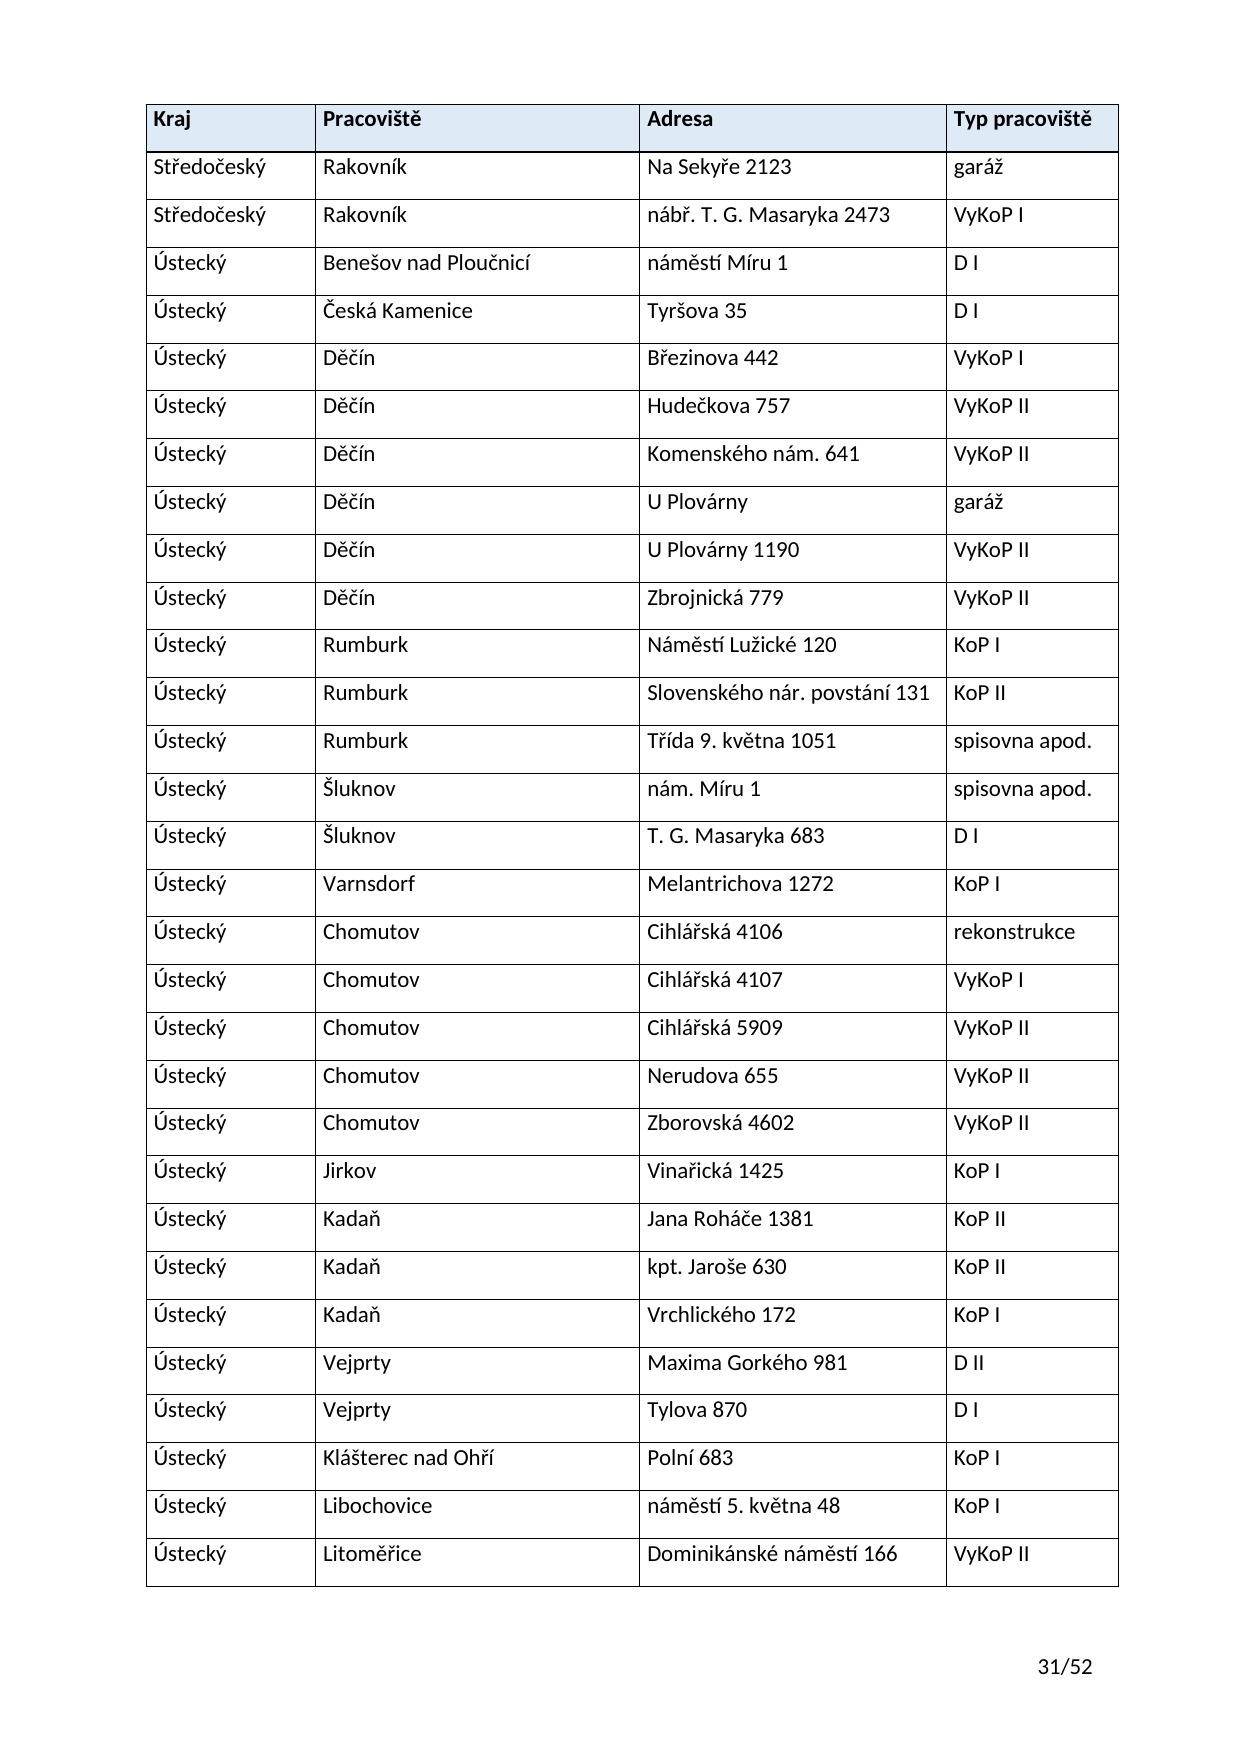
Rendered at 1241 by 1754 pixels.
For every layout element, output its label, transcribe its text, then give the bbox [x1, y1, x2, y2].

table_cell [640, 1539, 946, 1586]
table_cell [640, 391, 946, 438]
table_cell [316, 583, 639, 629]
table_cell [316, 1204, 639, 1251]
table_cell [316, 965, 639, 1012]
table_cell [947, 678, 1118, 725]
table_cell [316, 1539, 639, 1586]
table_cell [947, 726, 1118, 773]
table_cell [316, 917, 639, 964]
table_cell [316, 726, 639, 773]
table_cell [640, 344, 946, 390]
table_header Typ pracoviště [947, 105, 1118, 151]
table_cell Tyršova 35 [640, 296, 946, 342]
table_cell Na Sekyře 2123 [640, 153, 946, 199]
table_cell Ústecký [147, 248, 315, 295]
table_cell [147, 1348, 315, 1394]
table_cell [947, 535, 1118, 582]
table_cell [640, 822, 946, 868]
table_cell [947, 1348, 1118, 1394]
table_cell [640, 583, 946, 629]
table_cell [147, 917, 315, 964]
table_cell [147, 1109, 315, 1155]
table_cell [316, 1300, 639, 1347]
table_cell Ústecký [147, 296, 315, 342]
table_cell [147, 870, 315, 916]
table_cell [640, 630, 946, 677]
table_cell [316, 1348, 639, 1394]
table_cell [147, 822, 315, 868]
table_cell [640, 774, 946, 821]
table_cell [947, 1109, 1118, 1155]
table_cell Středočeský [147, 200, 315, 247]
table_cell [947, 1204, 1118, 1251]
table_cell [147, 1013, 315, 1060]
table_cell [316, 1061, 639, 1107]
table_cell VyKoP I [947, 200, 1118, 247]
table_cell D I [947, 296, 1118, 342]
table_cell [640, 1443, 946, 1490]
table_cell nábř. T. G. Masaryka 2473 [640, 200, 946, 247]
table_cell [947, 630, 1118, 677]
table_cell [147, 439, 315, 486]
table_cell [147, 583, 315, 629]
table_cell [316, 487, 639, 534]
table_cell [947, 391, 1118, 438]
table_header Kraj [147, 105, 315, 151]
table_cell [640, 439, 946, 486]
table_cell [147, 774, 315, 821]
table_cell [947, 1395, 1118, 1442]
table_header Pracoviště [316, 105, 639, 151]
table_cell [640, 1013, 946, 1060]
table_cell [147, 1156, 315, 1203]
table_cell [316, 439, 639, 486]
table_cell Česká Kamenice [316, 296, 639, 342]
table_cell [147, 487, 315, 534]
table_header Adresa [640, 105, 946, 151]
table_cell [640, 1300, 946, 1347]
table_cell garáž [947, 153, 1118, 199]
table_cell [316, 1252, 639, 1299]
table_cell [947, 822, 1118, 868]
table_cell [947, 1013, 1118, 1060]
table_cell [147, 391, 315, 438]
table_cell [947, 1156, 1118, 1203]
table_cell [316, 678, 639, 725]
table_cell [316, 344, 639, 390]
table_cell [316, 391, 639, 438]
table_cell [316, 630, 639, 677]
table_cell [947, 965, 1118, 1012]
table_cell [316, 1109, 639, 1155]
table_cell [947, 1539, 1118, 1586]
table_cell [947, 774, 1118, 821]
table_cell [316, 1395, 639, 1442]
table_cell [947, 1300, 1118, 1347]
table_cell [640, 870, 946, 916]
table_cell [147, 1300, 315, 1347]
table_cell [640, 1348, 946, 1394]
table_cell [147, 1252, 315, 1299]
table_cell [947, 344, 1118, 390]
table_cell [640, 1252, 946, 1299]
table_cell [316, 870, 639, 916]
table_cell Benešov nad Ploučnicí [316, 248, 639, 295]
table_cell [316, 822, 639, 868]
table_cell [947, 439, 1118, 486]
table_cell Rakovník [316, 200, 639, 247]
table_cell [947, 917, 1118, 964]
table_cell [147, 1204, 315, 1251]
table_cell D I [947, 248, 1118, 295]
table_cell Ústecký [147, 344, 315, 390]
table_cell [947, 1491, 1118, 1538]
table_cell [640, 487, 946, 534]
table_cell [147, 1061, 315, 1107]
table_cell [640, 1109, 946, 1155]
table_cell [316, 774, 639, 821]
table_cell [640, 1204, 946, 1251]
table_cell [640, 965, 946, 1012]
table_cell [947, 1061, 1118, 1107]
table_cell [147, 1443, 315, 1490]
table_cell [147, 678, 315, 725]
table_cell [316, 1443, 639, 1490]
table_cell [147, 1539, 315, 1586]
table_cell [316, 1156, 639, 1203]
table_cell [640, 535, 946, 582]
table_cell Středočeský [147, 153, 315, 199]
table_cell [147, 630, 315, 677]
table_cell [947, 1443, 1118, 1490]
table_cell náměstí Míru 1 [640, 248, 946, 295]
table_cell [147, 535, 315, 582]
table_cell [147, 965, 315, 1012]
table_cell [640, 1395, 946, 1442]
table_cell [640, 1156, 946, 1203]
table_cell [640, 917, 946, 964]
table_cell Rakovník [316, 153, 639, 199]
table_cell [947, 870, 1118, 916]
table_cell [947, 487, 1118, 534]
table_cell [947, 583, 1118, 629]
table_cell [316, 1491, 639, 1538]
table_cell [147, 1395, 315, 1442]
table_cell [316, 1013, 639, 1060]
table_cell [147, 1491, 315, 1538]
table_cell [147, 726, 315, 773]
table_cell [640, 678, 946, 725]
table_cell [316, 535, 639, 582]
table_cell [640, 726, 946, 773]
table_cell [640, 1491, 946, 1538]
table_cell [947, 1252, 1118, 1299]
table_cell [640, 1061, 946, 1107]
